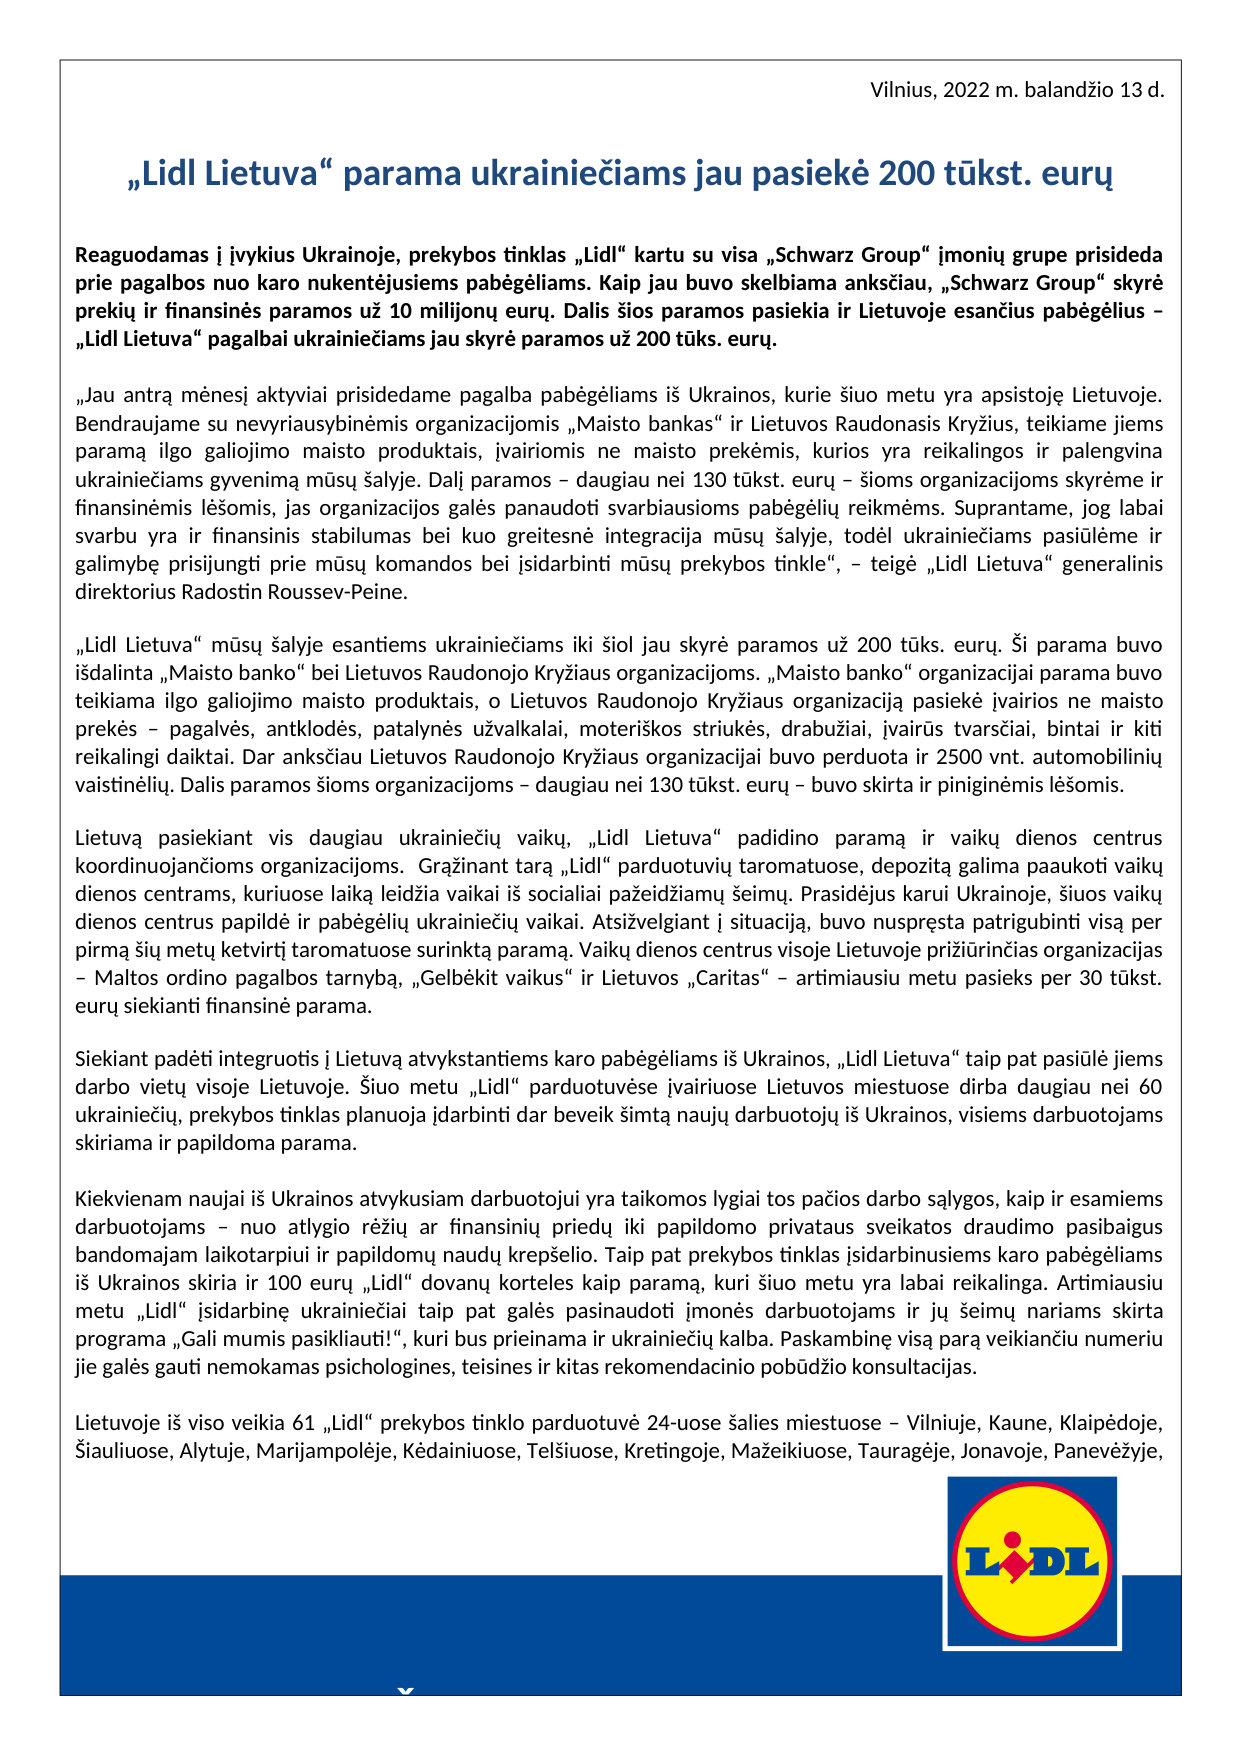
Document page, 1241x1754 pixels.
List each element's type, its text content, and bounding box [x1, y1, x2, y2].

text Reaguodamas į įvykius Ukrainoje, prekybos tinklas „Lidl“ kartu su visa „Schwarz Group“ įmonių grupe prisideda prie pagalbos nuo karo nukentėjusiems pabėgėliams. Kaip jau buvo skelbiama anksčiau, „Schwarz Group“ skyrė prekių ir finansinės paramos už 10 milijonų eurų. Dalis šios paramos pasiekia ir Lietuvoje esančius pabėgėlius – „Lidl Lietuva“ pagalbai ukrainiečiams jau skyrė paramos už 200 tūks. eurų. [75, 241, 1165, 353]
text Siekiant padėti integruotis į Lietuvą atvykstantiems karo pabėgėliams iš Ukrainos, „Lidl Lietuva“ taip pat pasiūlė jiems darbo vietų visoje Lietuvoje. Šiuo metu „Lidl“ parduotuvėse įvairiuose Lietuvos miestuose dirba daugiau nei 60 ukrainiečių, prekybos tinklas planuoja įdarbinti dar beveik šimtą naujų darbuotojų iš Ukrainos, visiems darbuotojams skiriama ir papildoma parama. [75, 1044, 1165, 1156]
text Kiekvienam naujai iš Ukrainos atvykusiam darbuotojui yra taikomos lygiai tos pačios darbo sąlygos, kaip ir esamiems darbuotojams – nuo atlygio rėžių ar finansinių priedų iki papildomo privataus sveikatos draudimo pasibaigus bandomajam laikotarpiui ir papildomų naudų krepšelio. Taip pat prekybos tinklas įsidarbinusiems karo pabėgėliams iš Ukrainos skiria ir 100 eurų „Lidl“ dovanų korteles kaip paramą, kuri šiuo metu yra labai reikalinga. Artimiausiu metu „Lidl“ įsidarbinę ukrainiečiai taip pat galės pasinaudoti įmonės darbuotojams ir jų šeimų nariams skirta programa „Gali mumis pasikliauti!“, kuri bus prieinama ir ukrainiečių kalba. Paskambinę visą parą veikiančiu numeriu jie galės gauti nemokamas psichologines, teisines ir kitas rekomendacinio pobūdžio konsultacijas. [75, 1184, 1165, 1380]
text Vilnius, 2022 m. balandžio 13 d. [75, 75, 1165, 103]
text „Lidl Lietuva“ mūsų šalyje esantiems ukrainiečiams iki šiol jau skyrė paramos už 200 tūks. eurų. Ši parama buvo išdalinta „Maisto banko“ bei Lietuvos Raudonojo Kryžiaus organizacijoms. „Maisto banko“ organizacijai parama buvo teikiama ilgo galiojimo maisto produktais, o Lietuvos Raudonojo Kryžiaus organizaciją pasiekė įvairios ne maisto prekės – pagalvės, antklodės, patalynės užvalkalai, moteriškos striukės, drabužiai, įvairūs tvarsčiai, bintai ir kiti reikalingi daiktai. Dar anksčiau Lietuvos Raudonojo Kryžiaus organizacijai buvo perduota ir 2500 vnt. automobilinių vaistinėlių. Dalis paramos šioms organizacijoms – daugiau nei 130 tūkst. eurų – buvo skirta ir piniginėmis lėšomis. [75, 630, 1165, 798]
text „Lidl Lietuva“ parama ukrainiečiams jau pasiekė 200 tūkst. eurų [75, 149, 1165, 195]
text „Jau antrą mėnesį aktyviai prisidedame pagalba pabėgėliams iš Ukrainos, kurie šiuo metu yra apsistoję Lietuvoje. Bendraujame su nevyriausybinėmis organizacijomis „Maisto bankas“ ir Lietuvos Raudonasis Kryžius, teikiame jiems paramą ilgo galiojimo maisto produktais, įvairiomis ne maisto prekėmis, kurios yra reikalingos ir palengvina ukrainiečiams gyvenimą mūsų šalyje. Dalį paramos – daugiau nei 130 tūkst. eurų – šioms organizacijoms skyrėme ir finansinėmis lėšomis, jas organizacijos galės panaudoti svarbiausioms pabėgėlių reikmėms. Suprantame, jog labai svarbu yra ir finansinis stabilumas bei kuo greitesnė integracija mūsų šalyje, todėl ukrainiečiams pasiūlėme ir galimybę prisijungti prie mūsų komandos bei įsidarbinti mūsų prekybos tinkle“, – teigė „Lidl Lietuva“ generalinis direktorius Radostin Roussev-Peine. [75, 381, 1165, 605]
picture [0, 0, 1241, 1754]
text Lietuvą pasiekiant vis daugiau ukrainiečių vaikų, „Lidl Lietuva“ padidino paramą ir vaikų dienos centrus koordinuojančioms organizacijoms. Grąžinant tarą „Lidl“ parduotuvių taromatuose, depozitą galima paaukoti vaikų dienos centrams, kuriuose laiką leidžia vaikai iš socialiai pažeidžiamų šeimų. Prasidėjus karui Ukrainoje, šiuos vaikų dienos centrus papildė ir pabėgėlių ukrainiečių vaikai. Atsižvelgiant į situaciją, buvo nuspręsta patrigubinti visą per pirmą šių metų ketvirtį taromatuose surinktą paramą. Vaikų dienos centrus visoje Lietuvoje prižiūrinčias organizacijas – Maltos ordino pagalbos tarnybą, „Gelbėkit vaikus“ ir Lietuvos „Caritas“ – artimiausiu metu pasieks per 30 tūkst. eurų siekianti finansinė parama. [75, 823, 1165, 1019]
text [75, 1408, 1165, 1464]
